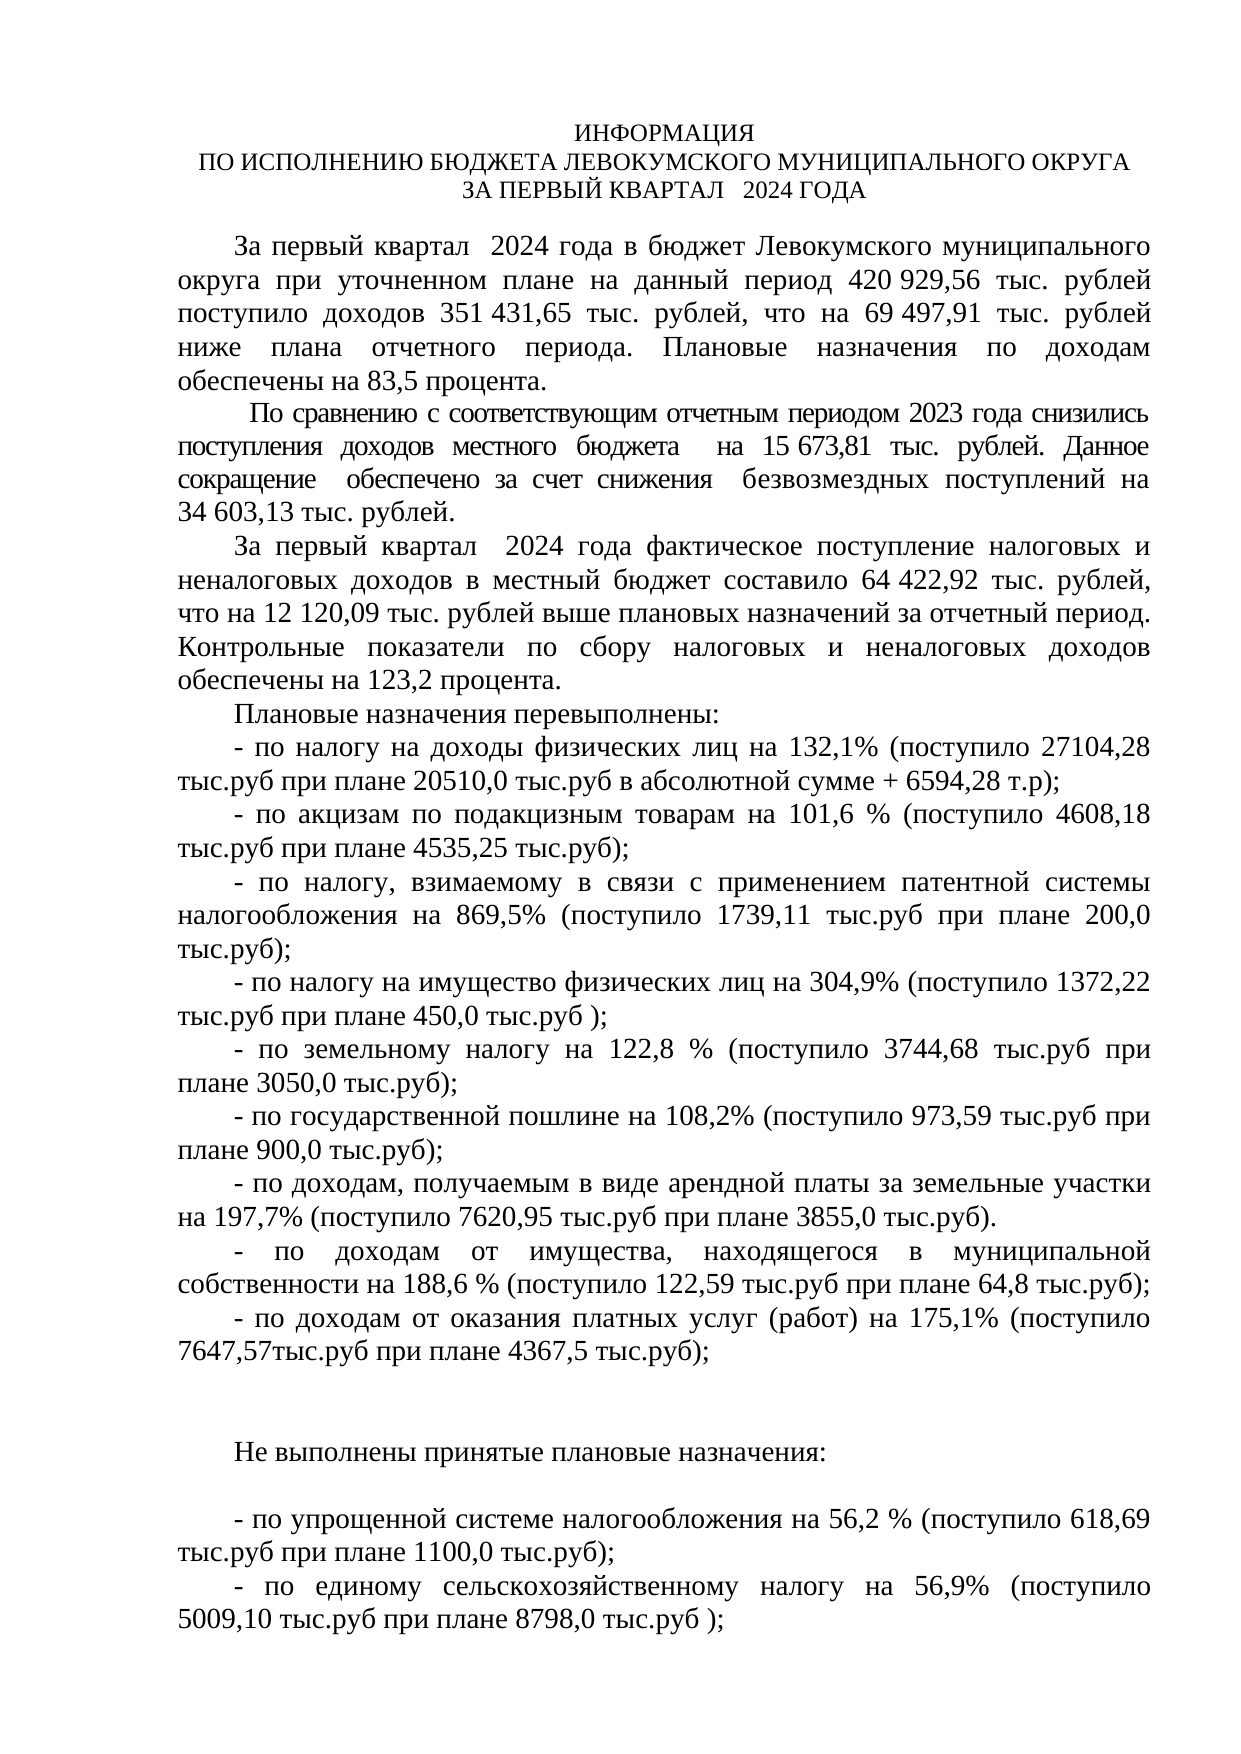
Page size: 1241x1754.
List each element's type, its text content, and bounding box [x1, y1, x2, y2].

text - по налогу на доходы физических лиц на 132,1% (поступило 27104,28 тыс.руб при плане 20510,0 тыс.руб в абсолютной сумме + 6594,28 т.р); [177, 729, 1152, 797]
text Не выполнены принятые плановые назначения: [177, 1434, 1152, 1467]
text - по доходам от имущества, находящегося в муниципальной собственности на 188,6 % (поступило 122,59 тыс.руб при плане 64,8 тыс.руб); [177, 1233, 1152, 1300]
text - по единому сельскохозяйственному налогу на 56,9% (поступило 5009,10 тыс.руб при плане 8798,0 тыс.руб ); [177, 1568, 1152, 1635]
text По сравнению с соответствующим отчетным периодом 2023 года снизились поступления доходов местного бюджета на 15 673,81 тыс. рублей. Данное сокращение обеспечено за счет снижения безвозмездных поступлений на 34 603,13 тыс. рублей. [177, 396, 1150, 528]
text - по доходам от оказания платных услуг (работ) на 175,1% (поступило 7647,57тыс.руб при плане 4367,5 тыс.руб); [177, 1300, 1152, 1367]
text - по земельному налогу на 122,8 % (поступило 3744,68 тыс.руб при плане 3050,0 тыс.руб); [177, 1031, 1152, 1098]
text - по налогу, взимаемому в связи с применением патентной системы налогообложения на 869,5% (поступило 1739,11 тыс.руб при плане 200,0 тыс.руб); [177, 864, 1152, 964]
text - по упрощенной системе налогообложения на 56,2 % (поступило 618,69 тыс.руб при плане 1100,0 тыс.руб); [177, 1501, 1152, 1568]
text - по доходам, получаемым в виде арендной платы за земельные участки на 197,7% (поступило 7620,95 тыс.руб при плане 3855,0 тыс.руб). [177, 1166, 1152, 1233]
text ЗА ПЕРВЫЙ КВАРТАЛ 2024 ГОДА [177, 176, 1152, 204]
text Плановые назначения перевыполнены: [177, 696, 1152, 729]
text - по государственной пошлине на 108,2% (поступило 973,59 тыс.руб при плане 900,0 тыс.руб); [177, 1098, 1152, 1166]
text - по акцизам по подакцизным товарам на 101,6 % (поступило 4608,18 тыс.руб при плане 4535,25 тыс.руб); [177, 797, 1152, 864]
text ПО ИСПОЛНЕНИЮ БЮДЖЕТА ЛЕВОКУМСКОГО МУНИЦИПАЛЬНОГО ОКРУГА [177, 147, 1152, 176]
text - по налогу на имущество физических лиц на 304,9% (поступило 1372,22 тыс.руб при плане 450,0 тыс.руб ); [177, 964, 1152, 1031]
text ИНФОРМАЦИЯ [177, 118, 1152, 147]
text За первый квартал 2024 года фактическое поступление налоговых и неналоговых доходов в местный бюджет составило 64 422,92 тыс. рублей, что на 12 120,09 тыс. рублей выше плановых назначений за отчетный период. Контрольные показатели по сбору налоговых и неналоговых доходов обеспечены на 123,2 процента. [177, 528, 1152, 696]
text За первый квартал 2024 года в бюджет Левокумского муниципального округа при уточненном плане на данный период 420 929,56 тыс. рублей поступило доходов 351 431,65 тыс. рублей, что на 69 497,91 тыс. рублей ниже плана отчетного периода. Плановые назначения по доходам обеспечены на 83,5 процента. [177, 228, 1152, 396]
